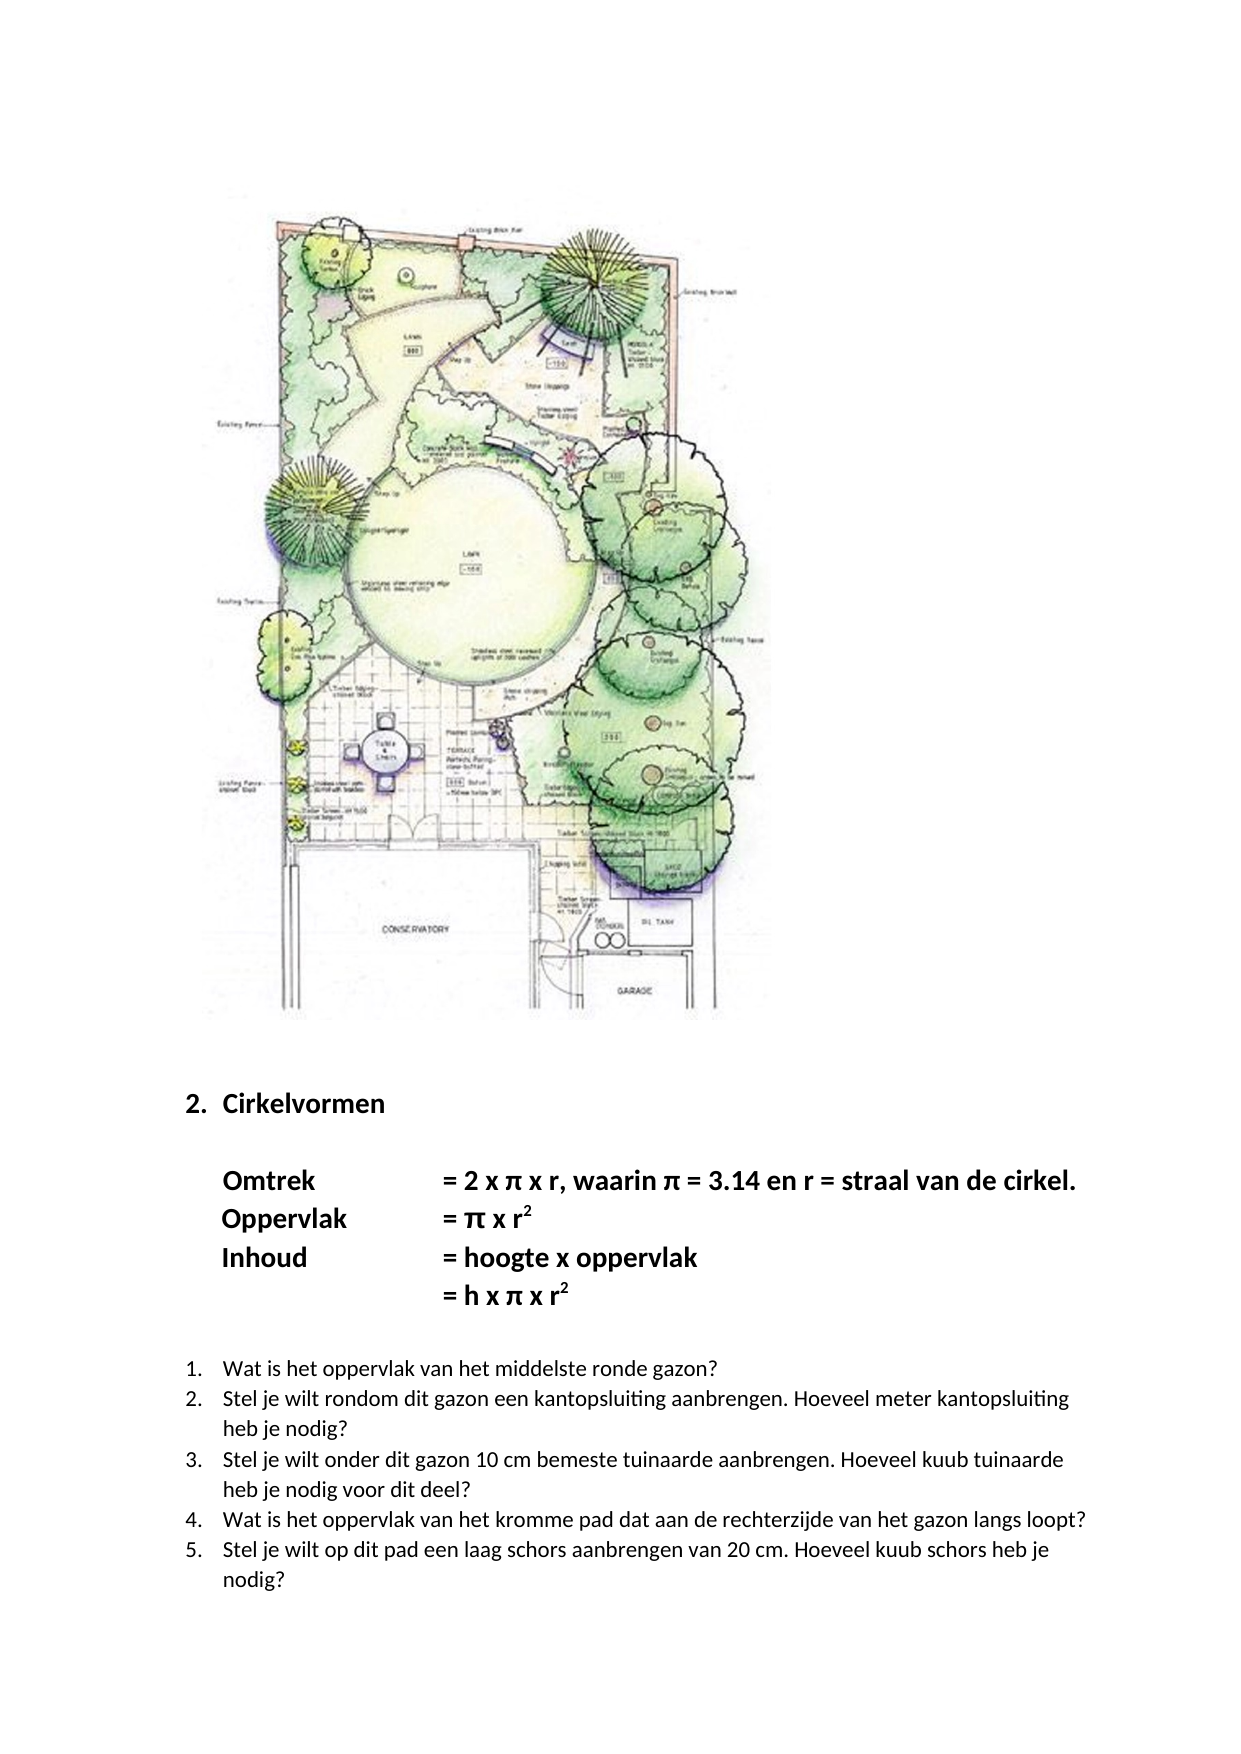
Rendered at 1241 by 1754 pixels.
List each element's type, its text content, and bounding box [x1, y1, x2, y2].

list Stel je wilt op dit pad een laag schors aanbrengen van 20 cm. Hoeveel kuub schors heb je nodig? [185, 1535, 1093, 1594]
list Cirkelvormen [185, 1085, 1093, 1121]
list Omtrek = 2 x π x r, waarin π = 3.14 en r = straal van de cirkel. [223, 1162, 1093, 1198]
list Wat is het oppervlak van het middelste ronde gazon? [185, 1354, 1093, 1382]
text Oppervlak = π x r2 [148, 1200, 1093, 1236]
list Stel je wilt rondom dit gazon een kantopsluiting aanbrengen. Hoeveel meter kantopsluiting heb je nodig? [185, 1384, 1093, 1443]
text = h x π x r2 [148, 1277, 1093, 1313]
list Stel je wilt onder dit gazon 10 cm bemeste tuinaarde aanbrengen. Hoeveel kuub tuinaarde heb je nodig voor dit deel? [185, 1445, 1093, 1503]
picture [147, 147, 833, 1020]
list Wat is het oppervlak van het kromme pad dat aan de rechterzijde van het gazon langs loopt? [185, 1505, 1093, 1533]
text Inhoud = hoogte x oppervlak [148, 1239, 1093, 1274]
